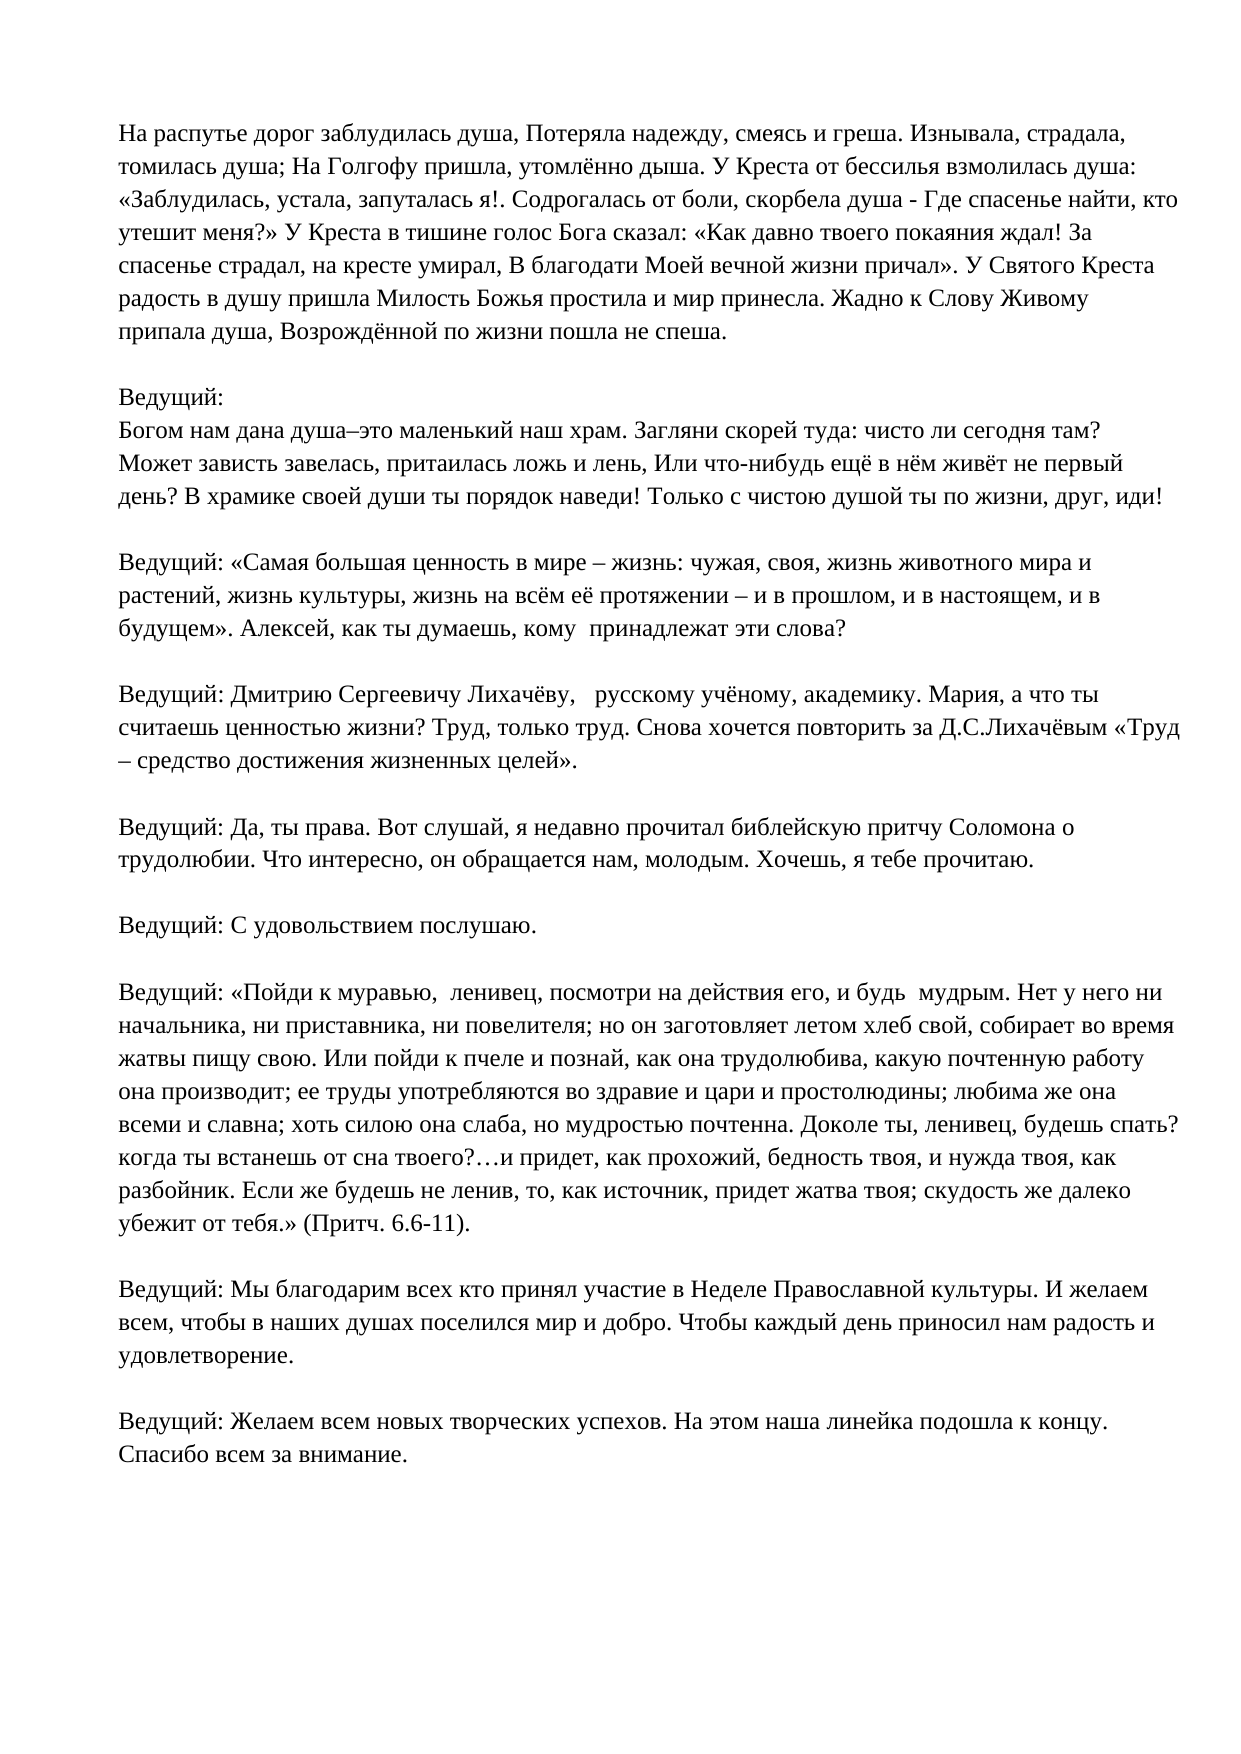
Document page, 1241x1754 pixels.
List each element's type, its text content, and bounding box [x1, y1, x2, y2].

text Богом нам дана душа–это маленький наш храм. Загляни скорей туда: чисто ли сегодня там? [118, 415, 1181, 444]
text На распутье дорог заблудилась душа, Потеряла надежду, смеясь и греша. Изнывала, страдала, томилась душа; На Голгофу пришла, утомлённо дыша. У Креста от бессилья взмолилась душа: «Заблудилась, устала, запуталась я!. Содрогалась от боли, скорбела душа - Где спасенье найти, кто утешит меня?» У Креста в тишине голос Бога сказал: «Как давно твоего покаяния ждал! За спасенье страдал, на кресте умирал, В благодати Моей вечной жизни причал». У Святого Креста радость в душу пришла Милость Божья простила и мир принесла. Жадно к Слову Живому припала душа, Возрождённой по жизни пошла не спеша. [118, 118, 1181, 345]
text Ведущий: Мы благодарим всех кто принял участие в Неделе Православной культуры. И желаем всем, чтобы в наших душах поселился мир и добро. Чтобы каждый день приносил нам радость и удовлетворение. [118, 1274, 1181, 1369]
text Ведущий: «Пойди к муравью, ленивец, посмотри на действия его, и будь мудрым. Нет у него ни начальника, ни приставника, ни повелителя; но он заготовляет летом хлеб свой, собирает во время жатвы пищу свою. Или пойди к пчеле и познай, как она трудолюбива, какую почтенную работу она производит; ее труды употребляются во здравие и цари и простолюдины; любима же она всеми и славна; хоть силою она слаба, но мудростью почтенна. Доколе ты, ленивец, будешь спать? когда ты встанешь от сна твоего?…и придет, как прохожий, бедность твоя, и нужда твоя, как разбойник. Если же будешь не ленив, то, как источник, придет жатва твоя; скудость же далеко убежит от тебя.» (Притч. 6.6-11). [118, 944, 1181, 1237]
text Ведущий: «Самая большая ценность в мире – жизнь: чужая, своя, жизнь животного мира и растений, жизнь культуры, жизнь на всём её протяжении – и в прошлом, и в настоящем, и в будущем». Алексей, как ты думаешь, кому принадлежат эти слова? [118, 547, 1181, 642]
text Ведущий: С удовольствием послушаю. [118, 878, 1181, 939]
text Может зависть завелась, притаилась ложь и лень, Или что-нибудь ещё в нём живёт не первый день? В храмике своей души ты порядок наведи! Только с чистою душой ты по жизни, друг, иди! [118, 448, 1181, 510]
text Ведущий: Желаем всем новых творческих успехов. На этом наша линейка подошла к концу. Спасибо всем за внимание. [118, 1406, 1181, 1468]
text Ведущий: Дмитрию Сергеевичу Лихачёву, русскому учёному, академику. Мария, а что ты считаешь ценностью жизни? Труд, только труд. Снова хочется повторить за Д.С.Лихачёвым «Труд – средство достижения жизненных целей». [118, 679, 1181, 774]
text Ведущий: [118, 382, 1181, 411]
text Ведущий: Да, ты права. Вот слушай, я недавно прочитал библейскую притчу Соломона о трудолюбии. Что интересно, он обращается нам, молодым. Хочешь, я тебе прочитаю. [118, 812, 1181, 873]
